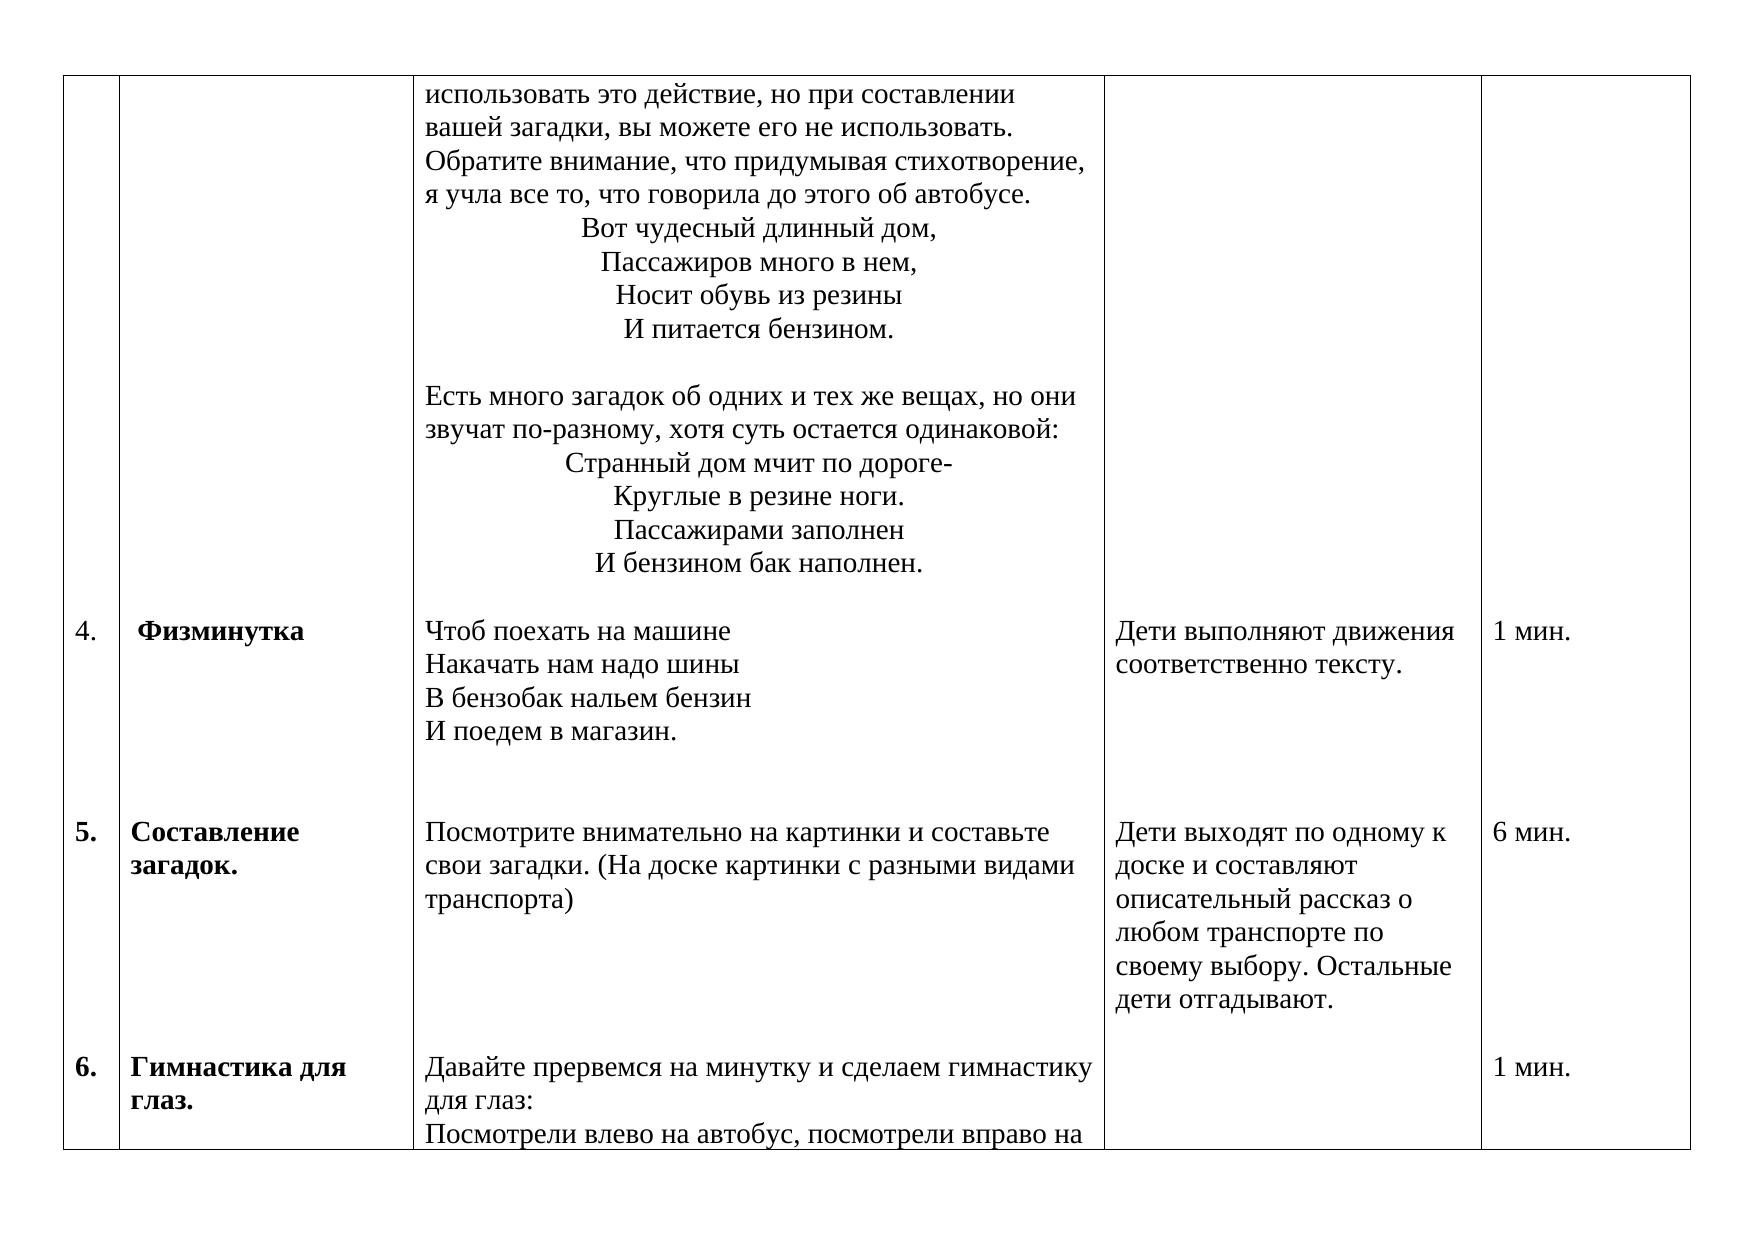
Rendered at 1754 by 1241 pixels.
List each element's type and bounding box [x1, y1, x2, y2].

table_cell [64, 76, 119, 1149]
table_cell [1105, 76, 1481, 1149]
table_cell [414, 76, 1104, 1149]
table_cell [1482, 76, 1690, 1149]
table_cell [120, 76, 413, 1149]
